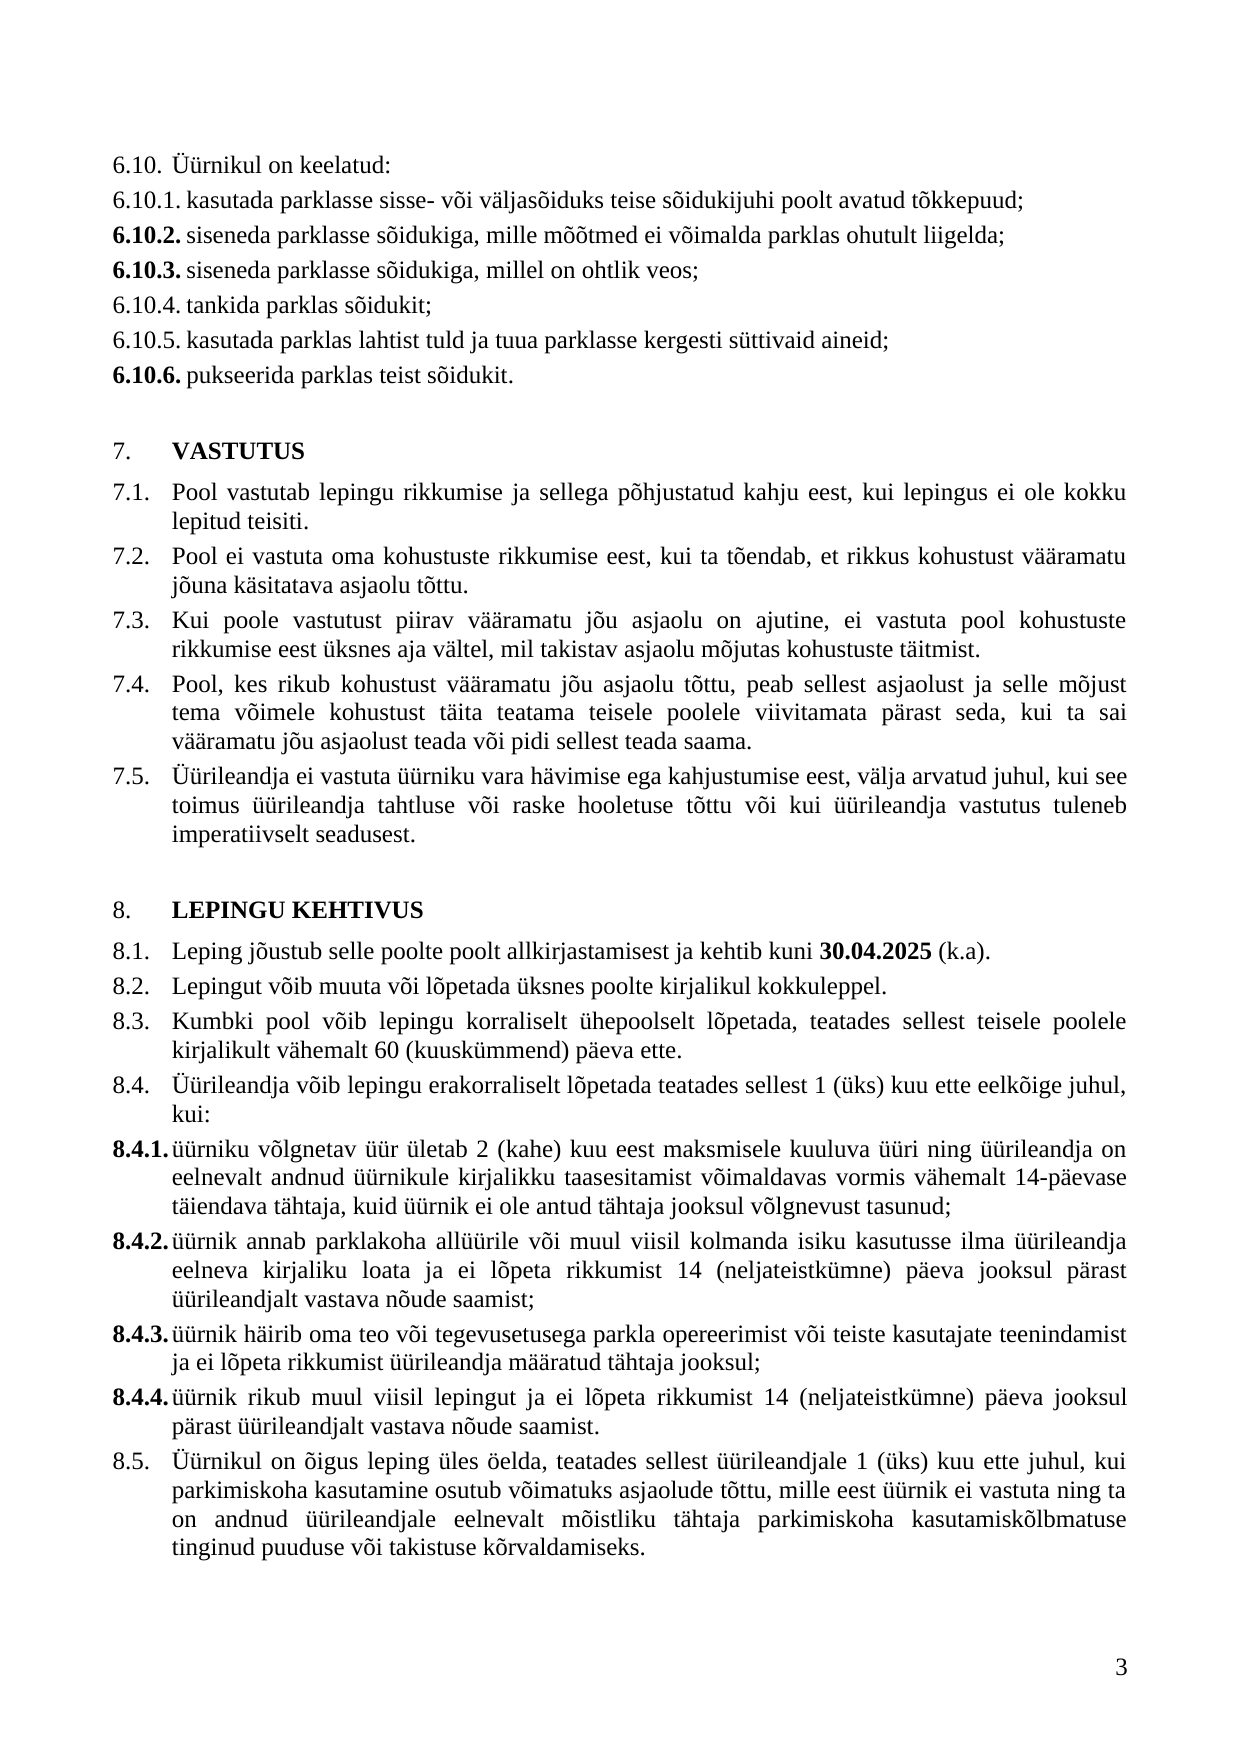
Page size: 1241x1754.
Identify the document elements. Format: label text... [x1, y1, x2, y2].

list Leping jõustub selle poolte poolt allkirjastamisest ja kehtib kuni 30.04.2025 (k.a). [112, 936, 1128, 965]
list Üürileandja võib lepingu erakorraliselt lõpetada teatades sellest 1 (üks) kuu ette eelkõige juhul, kui: [112, 1070, 1128, 1127]
list Üürnikul on õigus leping üles öelda, teatades sellest üürileandjale 1 (üks) kuu ette juhul, kui parkimiskoha kasutamine osutub võimatuks asjaolude tõttu, mille eest üürnik ei vastuta ning ta on andnud üürileandjale eelnevalt mõistliku tähtaja parkimiskoha kasutamiskõlbmatuse tinginud puuduse või takistuse kõrvaldamiseks. [112, 1446, 1128, 1561]
list Pool ei vastuta oma kohustuste rikkumise eest, kui ta tõendab, et rikkus kohustust vääramatu jõuna käsitatava asjaolu tõttu. [112, 541, 1128, 599]
list tankida parklas sõidukit; [112, 290, 1128, 319]
list LEPINGU KEHTIVUS [112, 895, 1128, 924]
list üürnik häirib oma teo või tegevusetusega parkla opereerimist või teiste kasutajate teenindamist ja ei lõpeta rikkumist üürileandja määratud tähtaja jooksul; [112, 1319, 1128, 1376]
list üürnik rikub muul viisil lepingut ja ei lõpeta rikkumist 14 (neljateistkümne) päeva jooksul pärast üürileandjalt vastava nõude saamist. [112, 1382, 1128, 1440]
list siseneda parklasse sõidukiga, mille mõõtmed ei võimalda parklas ohutult liigelda; [112, 220, 1128, 249]
list kasutada parklasse sisse- või väljasõiduks teise sõidukijuhi poolt avatud tõkkepuud; [112, 185, 1128, 214]
list Kui poole vastutust piirav vääramatu jõu asjaolu on ajutine, ei vastuta pool kohustuste rikkumise eest üksnes aja vältel, mil takistav asjaolu mõjutas kohustuste täitmist. [112, 605, 1128, 662]
list kasutada parklas lahtist tuld ja tuua parklasse kergesti süttivaid aineid; [112, 325, 1128, 354]
list Üürileandja ei vastuta üürniku vara hävimise ega kahjustumise eest, välja arvatud juhul, kui see toimus üürileandja tahtluse või raske hooletuse tõttu või kui üürileandja vastutus tuleneb imperatiivselt seadusest. [112, 761, 1128, 847]
list pukseerida parklas teist sõidukit. [112, 360, 1128, 389]
list Üürnikul on keelatud: [112, 150, 1128, 179]
list Pool, kes rikub kohustust vääramatu jõu asjaolu tõttu, peab sellest asjaolust ja selle mõjust tema võimele kohustust täita teatama teisele poolele viivitamata pärast seda, kui ta sai vääramatu jõu asjaolust teada või pidi sellest teada saama. [112, 669, 1128, 755]
list VASTUTUS [112, 436, 1128, 465]
list siseneda parklasse sõidukiga, millel on ohtlik veos; [112, 255, 1128, 284]
list Kumbki pool võib lepingu korraliselt ühepoolselt lõpetada, teatades sellest teisele poolele kirjalikult vähemalt 60 (kuuskümmend) päeva ette. [112, 1006, 1128, 1064]
list Lepingut võib muuta või lõpetada üksnes poolte kirjalikul kokkuleppel. [112, 971, 1128, 1000]
list Pool vastutab lepingu rikkumise ja sellega põhjustatud kahju eest, kui lepingus ei ole kokku lepitud teisiti. [112, 477, 1128, 535]
list üürniku võlgnetav üür ületab 2 (kahe) kuu eest maksmisele kuuluva üüri ning üürileandja on eelnevalt andnud üürnikule kirjalikku taasesitamist võimaldavas vormis vähemalt 14-päevase täiendava tähtaja, kuid üürnik ei ole antud tähtaja jooksul võlgnevust tasunud; [112, 1134, 1128, 1220]
list üürnik annab parklakoha allüürile või muul viisil kolmanda isiku kasutusse ilma üürileandja eelneva kirjaliku loata ja ei lõpeta rikkumist 14 (neljateistkümne) päeva jooksul pärast üürileandjalt vastava nõude saamist; [112, 1226, 1128, 1312]
